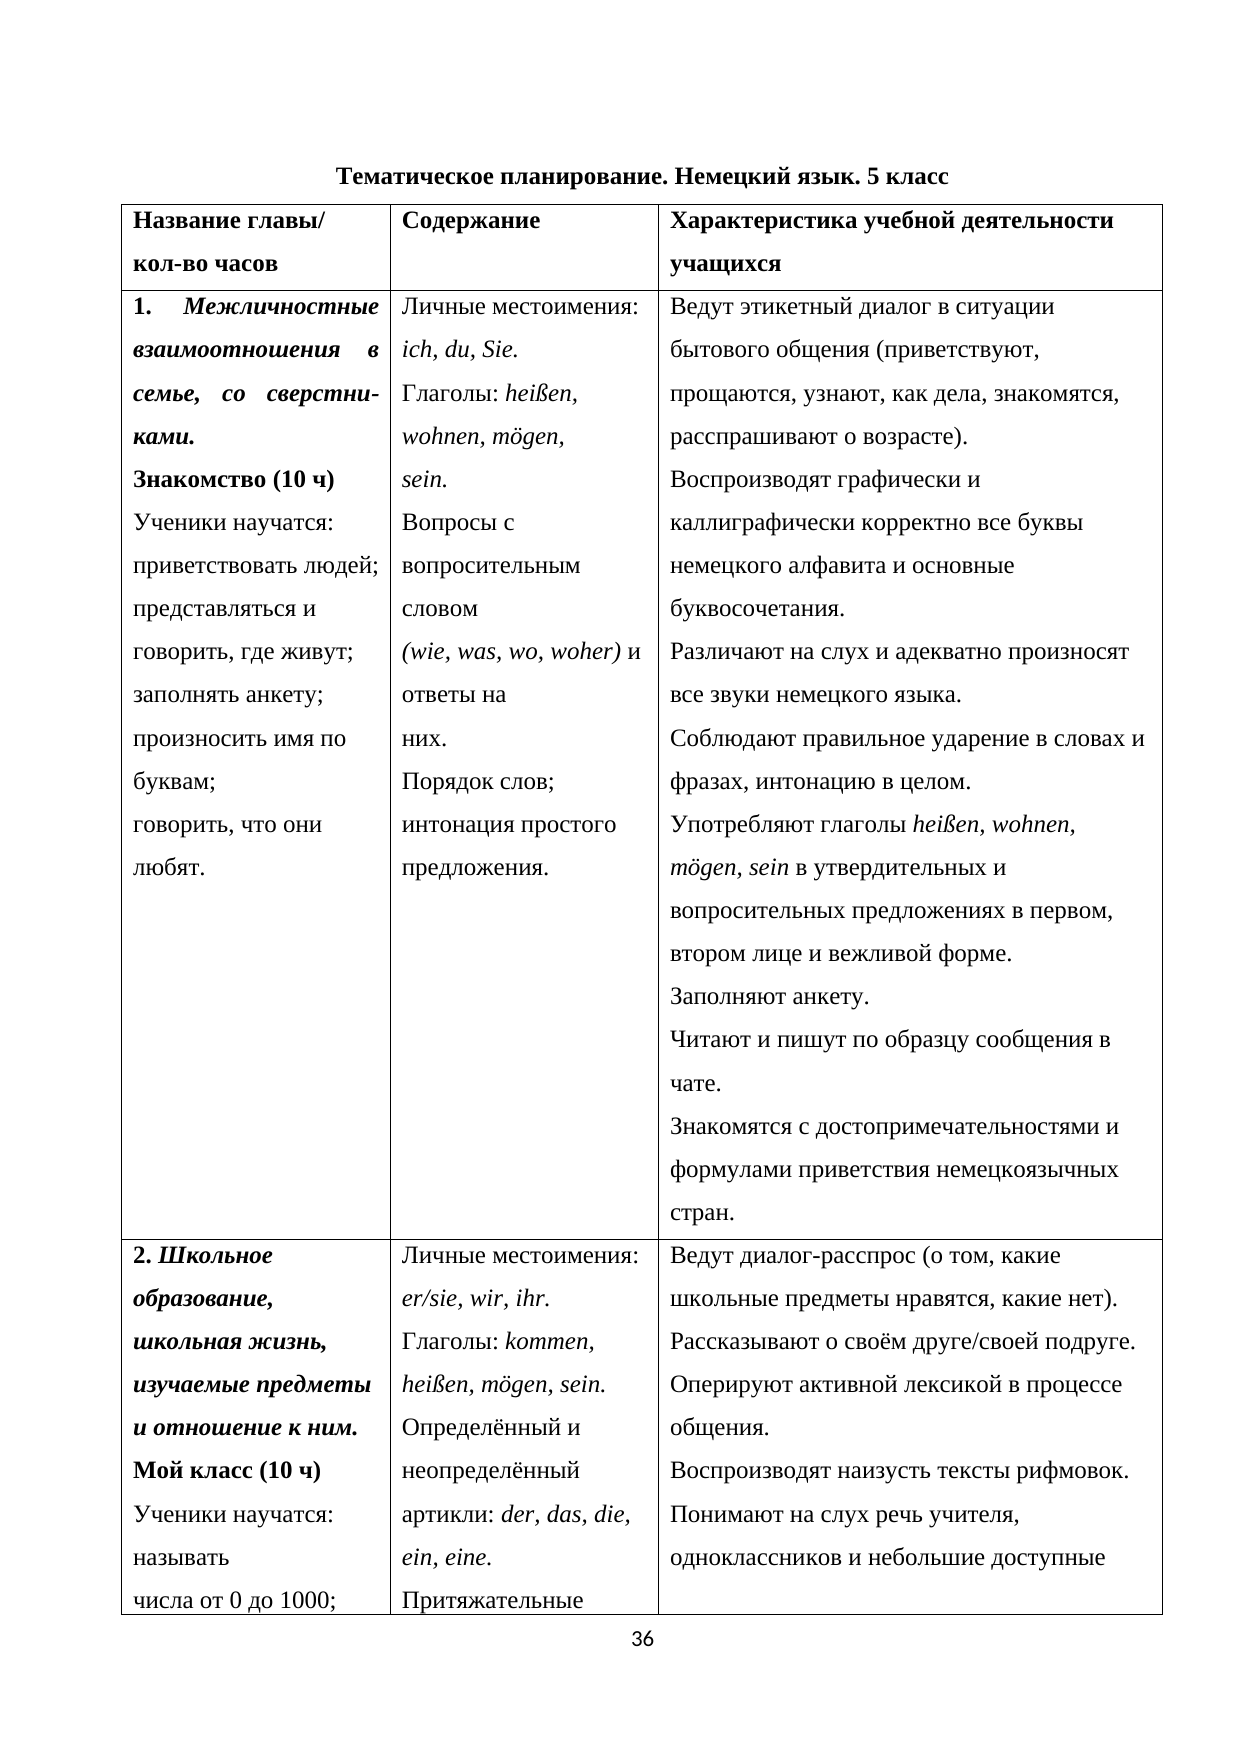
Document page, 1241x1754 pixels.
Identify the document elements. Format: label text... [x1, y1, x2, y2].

table_header Содержание [391, 205, 658, 290]
table_cell 1. Межличностные взаимоотношения в семье, со сверстниками. Знакомство (10 ч) Ученики научатся: приветствовать людей; представляться и говорить, где живут; заполнять анкету; произносить имя по буквам; говорить, что они любят. [122, 291, 390, 1239]
table_cell Личные местоимения: ich, du, Sie. Глаголы: heißen, wohnen, mögen, sein. Вопросы с вопросительным словом (wie, was, wo, woher) и ответы на них. Порядок слов; интонация простого предложения. [391, 291, 658, 1239]
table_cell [391, 1240, 658, 1614]
table_header Название главы/ кол-во часов [122, 205, 390, 290]
table_cell Ведут этикетный диалог в ситуации бытового общения (приветствуют, прощаются, узнают, как дела, знакомятся, расспрашивают о возрасте). Воспроизводят графически и каллиграфически корректно все буквы немецкого алфавита и основные буквосочетания. Различают на слух и адекватно произносят все звуки немецкого языка. Соблюдают правильное ударение в словах и фразах, интонацию в целом. Употребляют глаголы heißen, wohnen, mögen, sein в утвердительных и вопросительных предложениях в первом, втором лице и вежливой форме. Заполняют анкету. Читают и пишут по образцу сообщения в чате. Знакомятся с достопримечательностями и формулами приветствия немецкоязычных стран. [659, 291, 1162, 1239]
text Тематическое планирование. Немецкий язык. 5 класс [133, 161, 1152, 190]
table_header Характеристика учебной деятельности учащихся [659, 205, 1162, 290]
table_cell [659, 1240, 1162, 1614]
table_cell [122, 1240, 390, 1614]
